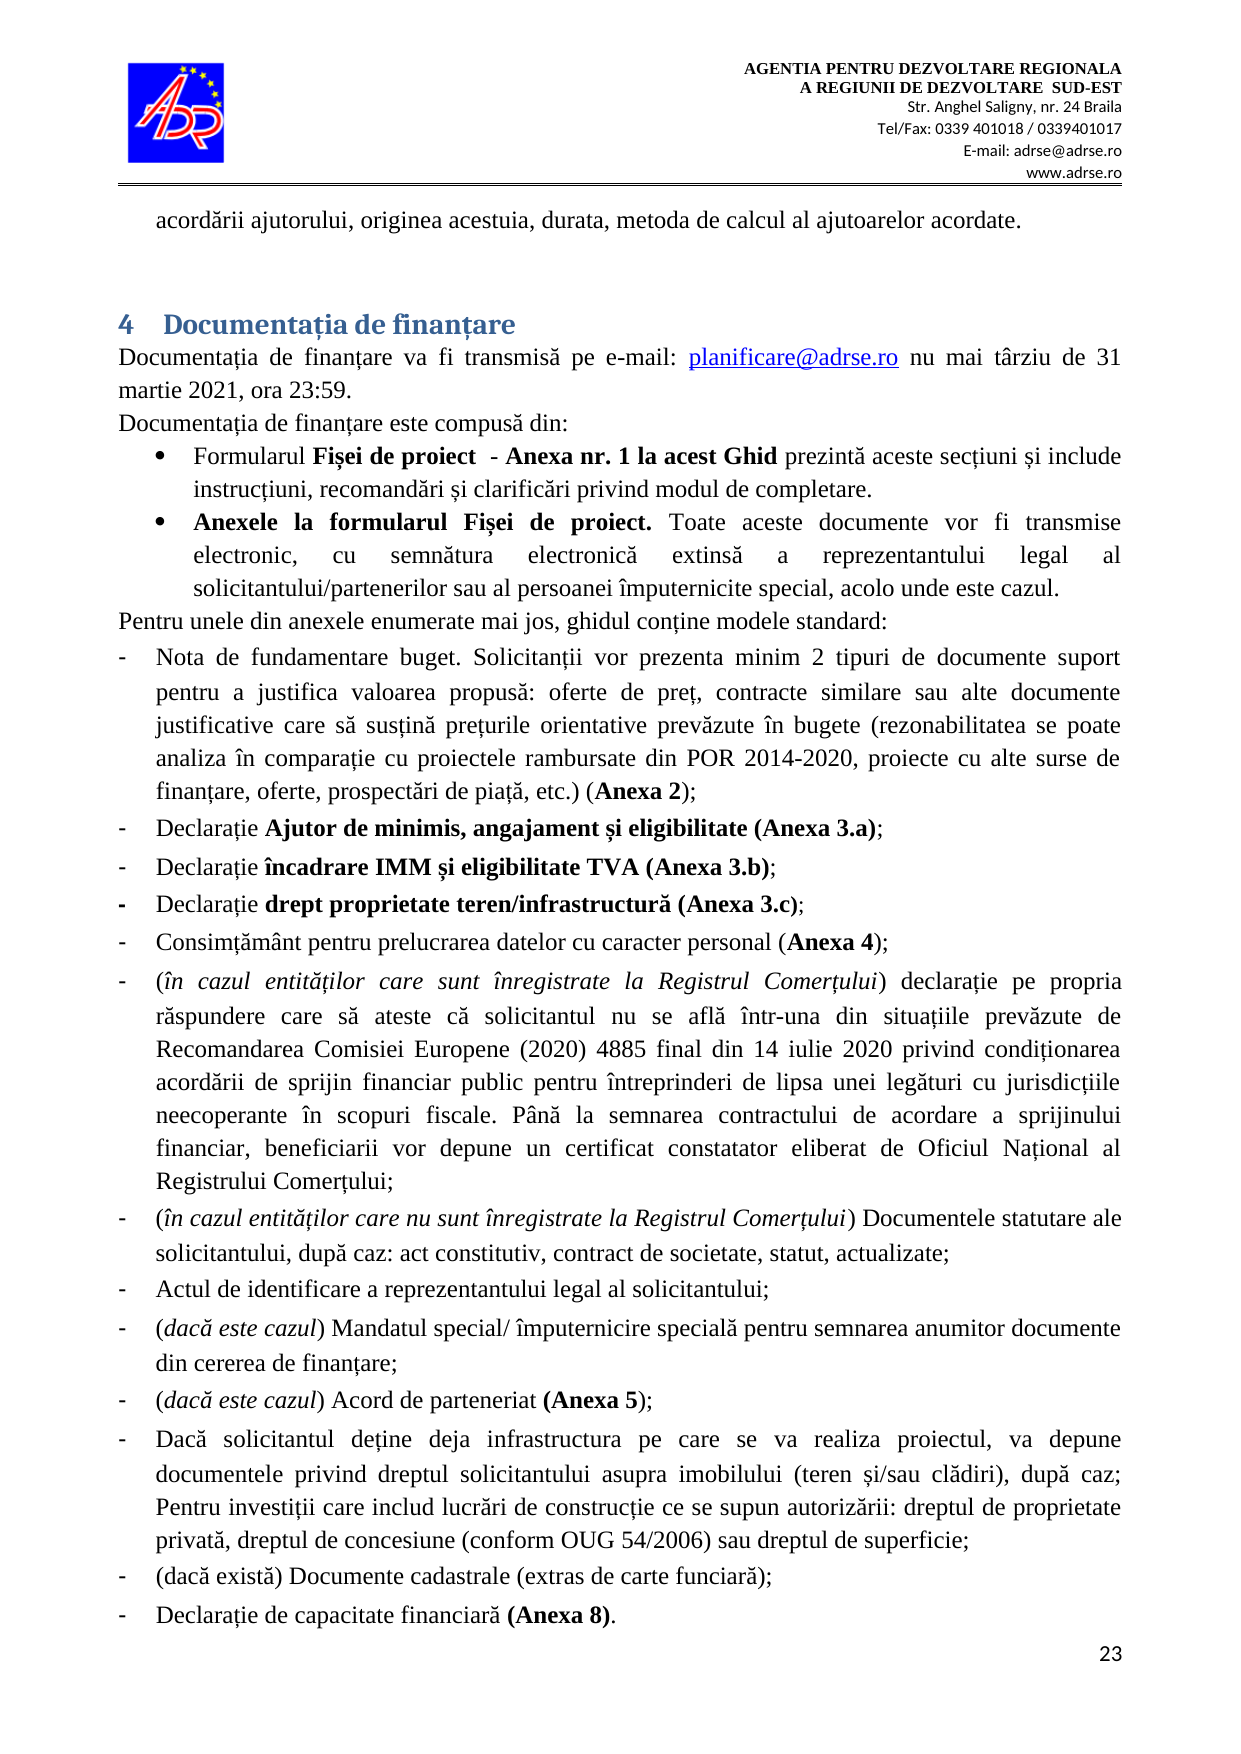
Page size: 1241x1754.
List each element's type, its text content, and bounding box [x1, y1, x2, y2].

list Formularul Fișei de proiect - Anexa nr. 1 la acest Ghid prezintă aceste secțiuni și include instrucțiuni, recomandări și clarificări privind modul de completare. [156, 441, 1122, 503]
list Actul de identificare a reprezentantului legal al solicitantului; [118, 1271, 1122, 1305]
subtitle Documentația de finanțare [118, 308, 1122, 342]
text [156, 205, 1122, 233]
list Dacă solicitantul deține deja infrastructura pe care se va realiza proiectul, va depune documentele privind dreptul solicitantului asupra imobilului (teren și/sau clădiri), după caz; Pentru investiții care includ lucrări de construcție ce se supun autorizării: dreptul de proprietate privată, dreptul de concesiune (conform OUG 54/2006) sau dreptul de superficie; [118, 1420, 1122, 1553]
text Documentația de finanțare este compusă din: [118, 408, 1122, 437]
list Declarație drept proprietate teren/infrastructură (Anexa 3.c); [118, 888, 1122, 919]
list (dacă este cazul) Mandatul special/ împuternicire specială pentru semnarea anumitor documente din cererea de finanțare; [118, 1310, 1122, 1377]
list Declarație încadrare IMM și eligibilitate TVA (Anexa 3.b); [118, 849, 1122, 883]
list Nota de fundamentare buget. Solicitanții vor prezenta minim 2 tipuri de documente suport pentru a justifica valoarea propusă: oferte de preț, contracte similare sau alte documente justificative care să susțină prețurile orientative prevăzute în bugete (rezonabilitatea se poate analiza în comparație cu proiectele rambursate din POR 2014-2020, proiecte cu alte surse de finanțare, oferte, prospectări de piață, etc.) (Anexa 2); [118, 639, 1122, 805]
text Documentația de finanțare va fi transmisă pe e-mail: planificare@adrse.ro nu mai târziu de 31 martie 2021, ora 23:59. [118, 342, 1122, 404]
list (în cazul entităților care nu sunt înregistrate la Registrul Comerțului) Documentele statutare ale solicitantului, după caz: act constitutiv, contract de societate, statut, actualizate; [118, 1199, 1122, 1266]
list (dacă este cazul) Acord de parteneriat (Anexa 5); [118, 1381, 1122, 1415]
list (în cazul entităților care sunt înregistrate la Registrul Comerțului) declarație pe propria răspundere care să ateste că solicitantul nu se află într-una din situațiile prevăzute de Recomandarea Comisiei Europene (2020) 4885 final din 14 iulie 2020 privind condiționarea acordării de sprijin financiar public pentru întreprinderi de lipsa unei legături cu jurisdicțiile neecoperante în scopuri fiscale. Până la semnarea contractului de acordare a sprijinului financiar, beneficiarii vor depune un certificat constatator eliberat de Oficiul Național al Registrului Comerțului; [118, 963, 1122, 1195]
list (dacă există) Documente cadastrale (extras de carte funciară); [118, 1558, 1122, 1592]
list Declarație de capacitate financiară (Anexa 8). [118, 1597, 1122, 1631]
list Consimțământ pentru prelucrarea datelor cu caracter personal (Anexa 4); [118, 924, 1122, 958]
text Pentru unele din anexele enumerate mai jos, ghidul conține modele standard: [118, 606, 1122, 635]
list Declarație Ajutor de minimis, angajament și eligibilitate (Anexa 3.a); [118, 809, 1122, 843]
list Anexele la formularul Fișei de proiect. Toate aceste documente vor fi transmise electronic, cu semnătura electronică extinsă a reprezentantului legal al solicitantului/partenerilor sau al persoanei împuternicite special, acolo unde este cazul. [156, 507, 1122, 602]
